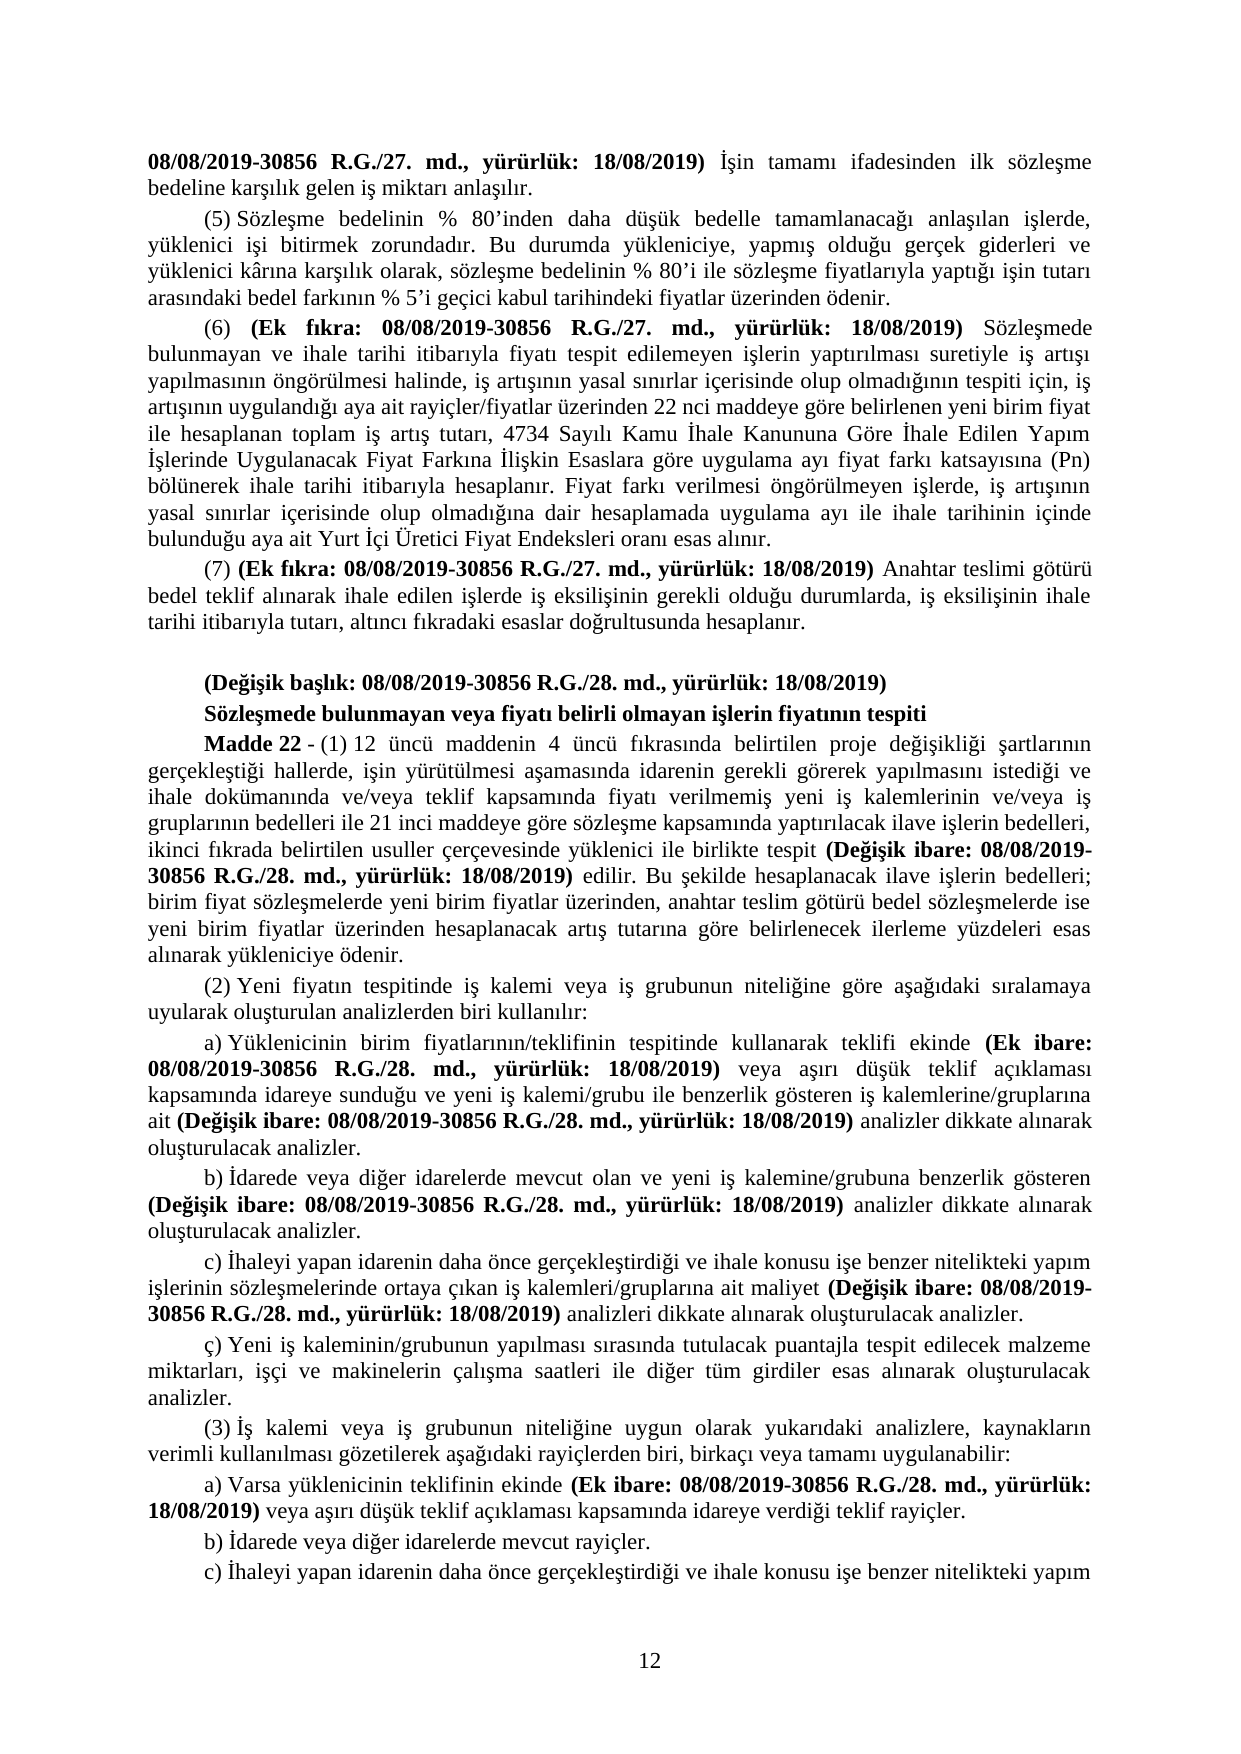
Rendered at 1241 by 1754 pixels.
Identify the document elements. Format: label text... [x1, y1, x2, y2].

text b) İdarede veya diğer idarelerde mevcut olan ve yeni iş kalemine/grubuna benzerlik gösteren (Değişik ibare: 08/08/2019-30856 R.G./28. md., yürürlük: 18/08/2019) analizler dikkate alınarak oluşturulacak analizler. [148, 1164, 1092, 1243]
text (6) (Ek fıkra: 08/08/2019-30856 R.G./27. md., yürürlük: 18/08/2019) Sözleşmede bulunmayan ve ihale tarihi itibarıyla fiyatı tespit edilemeyen işlerin yaptırılması suretiyle iş artışı yapılmasının öngörülmesi halinde, iş artışının yasal sınırlar içerisinde olup olmadığının tespiti için, iş artışının uygulandığı aya ait rayiçler/fiyatlar üzerinden 22 nci maddeye göre belirlenen yeni birim fiyat ile hesaplanan toplam iş artış tutarı, 4734 Sayılı Kamu İhale Kanununa Göre İhale Edilen Yapım İşlerinde Uygulanacak Fiyat Farkına İlişkin Esaslara göre uygulama ayı fiyat farkı katsayısına (Pn) bölünerek ihale tarihi itibarıyla hesaplanır. Fiyat farkı verilmesi öngörülmeyen işlerde, iş artışının yasal sınırlar içerisinde olup olmadığına dair hesaplamada uygulama ayı ile ihale tarihinin içinde bulunduğu aya ait Yurt İçi Üretici Fiyat Endeksleri oranı esas alınır. [148, 314, 1092, 551]
text ç) Yeni iş kaleminin/grubunun yapılması sırasında tutulacak puantajla tespit edilecek malzeme miktarları, işçi ve makinelerin çalışma saatleri ile diğer tüm girdiler esas alınarak oluşturulacak analizler. [148, 1331, 1092, 1410]
text a) Varsa yüklenicinin teklifinin ekinde (Ek ibare: 08/08/2019-30856 R.G./28. md., yürürlük: 18/08/2019) veya aşırı düşük teklif açıklaması kapsamında idareye verdiği teklif rayiçler. [148, 1471, 1092, 1524]
text (2) Yeni fiyatın tespitinde iş kalemi veya iş grubunun niteliğine göre aşağıdaki sıralamaya uyularak oluşturulan analizlerden biri kullanılır: [148, 972, 1092, 1024]
text (Değişik başlık: 08/08/2019-30856 R.G./28. md., yürürlük: 18/08/2019) [148, 669, 1092, 696]
text b) İdarede veya diğer idarelerde mevcut rayiçler. [148, 1528, 1092, 1554]
text Madde 22 - (1) 12 üncü maddenin 4 üncü fıkrasında belirtilen proje değişikliği şartlarının gerçekleştiği hallerde, işin yürütülmesi aşamasında idarenin gerekli görerek yapılmasını istediği ve ihale dokümanında ve/veya teklif kapsamında fiyatı verilmemiş yeni iş kalemlerinin ve/veya iş gruplarının bedelleri ile 21 inci maddeye göre sözleşme kapsamında yaptırılacak ilave işlerin bedelleri, ikinci fıkrada belirtilen usuller çerçevesinde yüklenici ile birlikte tespit (Değişik ibare: 08/08/2019-30856 R.G./28. md., yürürlük: 18/08/2019) edilir. Bu şekilde hesaplanacak ilave işlerin bedelleri; birim fiyat sözleşmelerde yeni birim fiyatlar üzerinden, anahtar teslim götürü bedel sözleşmelerde ise yeni birim fiyatlar üzerinden hesaplanacak artış tutarına göre belirlenecek ilerleme yüzdeleri esas alınarak yükleniciye ödenir. [148, 730, 1092, 967]
text a) Yüklenicinin birim fiyatlarının/teklifinin tespitinde kullanarak teklifi ekinde (Ek ibare: 08/08/2019-30856 R.G./28. md., yürürlük: 18/08/2019) veya aşırı düşük teklif açıklaması kapsamında idareye sunduğu ve yeni iş kalemi/grubu ile benzerlik gösteren iş kalemlerine/gruplarına ait (Değişik ibare: 08/08/2019-30856 R.G./28. md., yürürlük: 18/08/2019) analizler dikkate alınarak oluşturulacak analizler. [148, 1028, 1092, 1160]
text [148, 148, 1092, 200]
text (5) Sözleşme bedelinin % 80’inden daha düşük bedelle tamamlanacağı anlaşılan işlerde, yüklenici işi bitirmek zorundadır. Bu durumda yükleniciye, yapmış olduğu gerçek giderleri ve yüklenici kârına karşılık olarak, sözleşme bedelinin % 80’i ile sözleşme fiyatlarıyla yaptığı işin tutarı arasındaki bedel farkının % 5’i geçici kabul tarihindeki fiyatlar üzerinden ödenir. [148, 204, 1092, 310]
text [148, 1558, 1092, 1585]
text (7) (Ek fıkra: 08/08/2019-30856 R.G./27. md., yürürlük: 18/08/2019) Anahtar teslimi götürü bedel teklif alınarak ihale edilen işlerde iş eksilişinin gerekli olduğu durumlarda, iş eksilişinin ihale tarihi itibarıyla tutarı, altıncı fıkradaki esaslar doğrultusunda hesaplanır. [148, 556, 1092, 634]
text (3) İş kalemi veya iş grubunun niteliğine uygun olarak yukarıdaki analizlere, kaynakların verimli kullanılması gözetilerek aşağıdaki rayiçlerden biri, birkaçı veya tamamı uygulanabilir: [148, 1414, 1092, 1467]
text c) İhaleyi yapan idarenin daha önce gerçekleştirdiği ve ihale konusu işe benzer nitelikteki yapım işlerinin sözleşmelerinde ortaya çıkan iş kalemleri/gruplarına ait maliyet (Değişik ibare: 08/08/2019-30856 R.G./28. md., yürürlük: 18/08/2019) analizleri dikkate alınarak oluşturulacak analizler. [148, 1248, 1092, 1327]
text Sözleşmede bulunmayan veya fiyatı belirli olmayan işlerin fiyatının tespiti [148, 700, 1092, 726]
